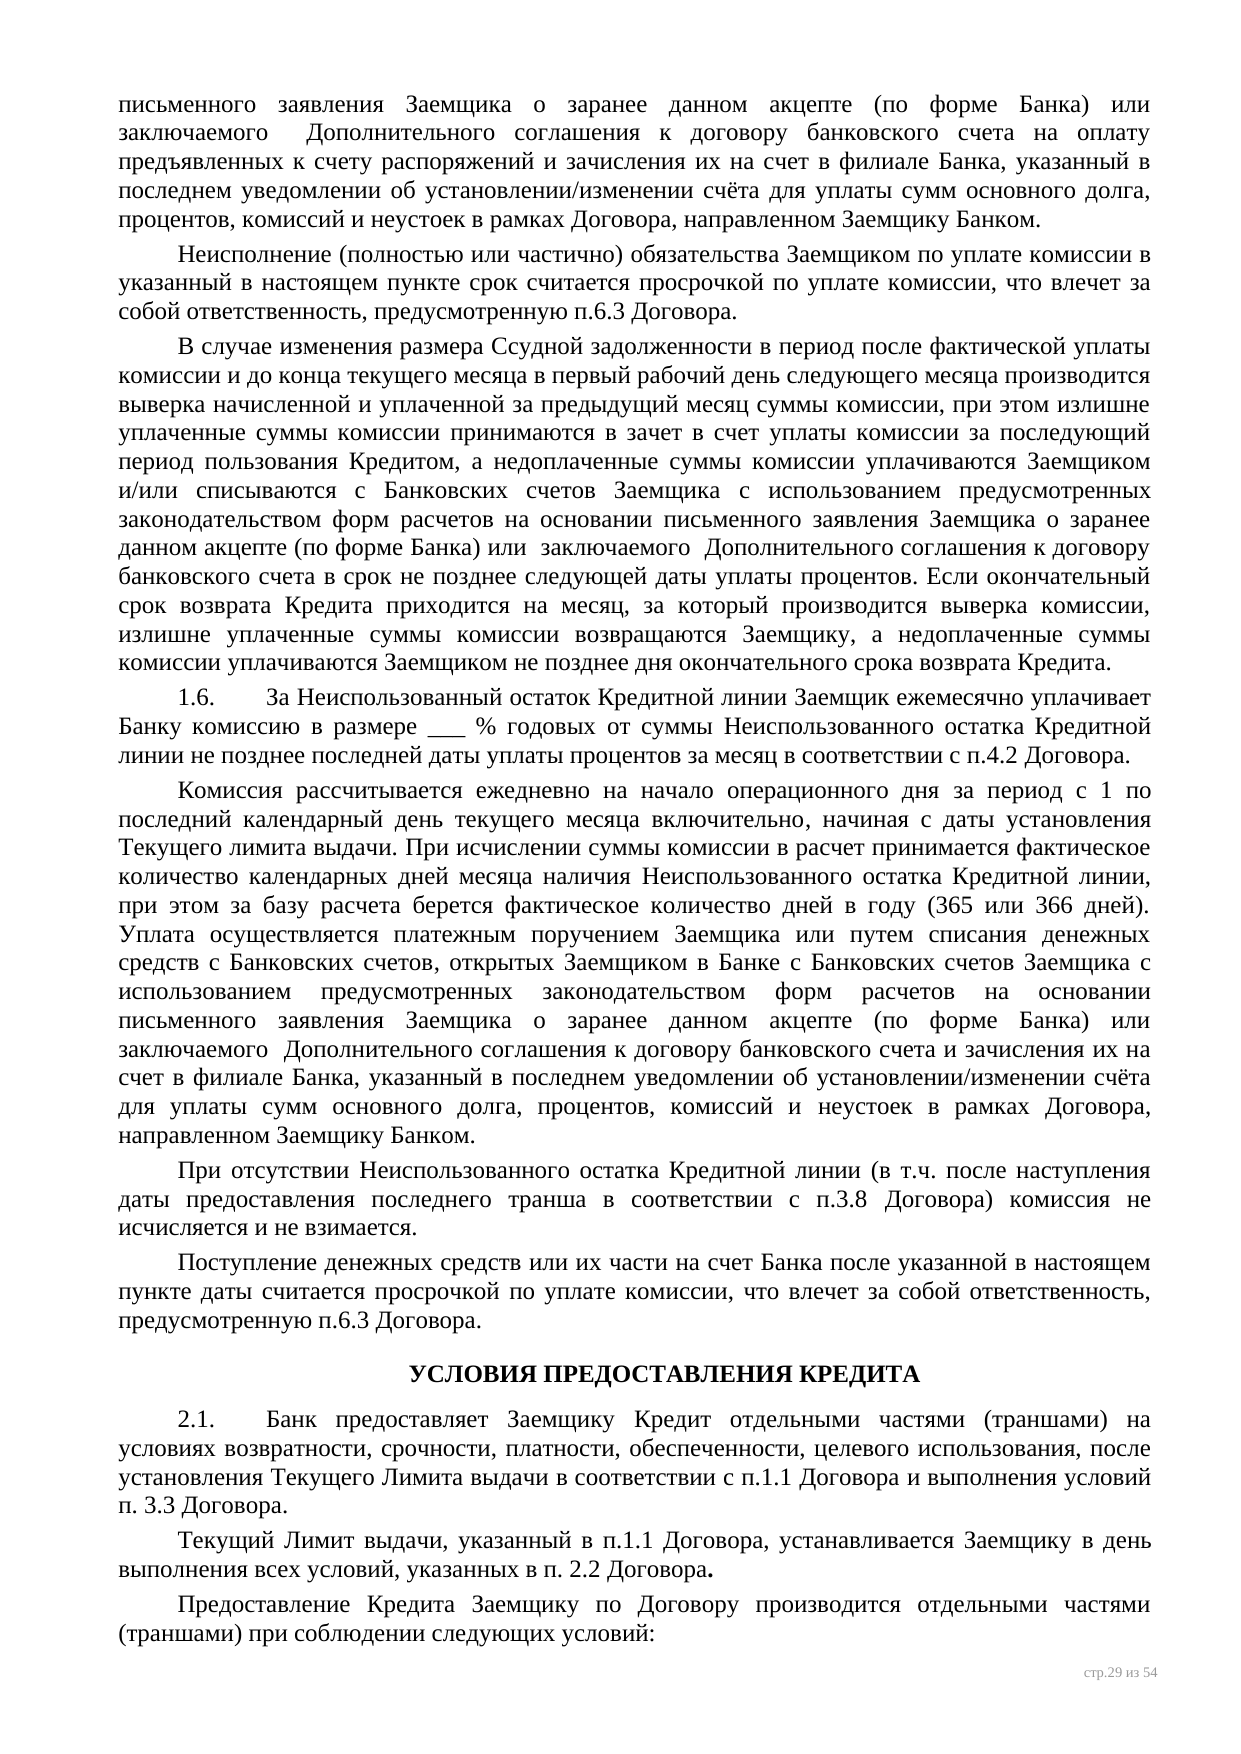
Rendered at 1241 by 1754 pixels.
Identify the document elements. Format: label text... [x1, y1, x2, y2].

text Комиссия рассчитывается ежедневно на начало операционного дня за период с 1 по последний календарный день текущего месяца включительно, начиная с даты установления Текущего лимита выдачи. При исчислении суммы комиссии в расчет принимается фактическое количество календарных дней месяца наличия Неиспользованного остатка Кредитной линии, при этом за базу расчета берется фактическое количество дней в году (365 или 366 дней). Уплата осуществляется платежным поручением Заемщика или путем списания денежных средств с Банковских счетов, открытых Заемщиком в Банке с Банковских счетов Заемщика с использованием предусмотренных законодательством форм расчетов на основании письменного заявления Заемщика о заранее данном акцепте (по форме Банка) или заключаемого Дополнительного соглашения к договору банковского счета и зачисления их на счет в филиале Банка, указанный в последнем уведомлении об установлении/изменении счёта для уплаты сумм основного долга, процентов, комиссий и неустоек в рамках Договора, направленном Заемщику Банком. [118, 775, 1152, 1149]
text УСЛОВИЯ ПРЕДОСТАВЛЕНИЯ КРЕДИТА [118, 1359, 1152, 1387]
text При отсутствии Неиспользованного остатка Кредитной линии (в т.ч. после наступления даты предоставления последнего транша в соответствии с п.3.8 Договора) комиссия не исчисляется и не взимается. [118, 1155, 1152, 1241]
list Предоставление Кредита Заемщику по Договору производится отдельными частями (траншами) при соблюдении следующих условий: [118, 1589, 1152, 1647]
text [118, 89, 1152, 232]
text Текущий Лимит выдачи, указанный в п.1.1 Договора, устанавливается Заемщику в день выполнения всех условий, указанных в п. 2.2 Договора. [118, 1525, 1152, 1583]
text 2.1. Банк предоставляет Заемщику Кредит отдельными частями (траншами) на условиях возвратности, срочности, платности, обеспеченности, целевого использования, после установления Текущего Лимита выдачи в соответствии с п.1.1 Договора и выполнения условий п. 3.3 Договора. [118, 1404, 1152, 1519]
text Поступление денежных средств или их части на счет Банка после указанной в настоящем пункте даты считается просрочкой по уплате комиссии, что влечет за собой ответственность, предусмотренную п.6.3 Договора. [118, 1247, 1152, 1334]
text 1.6. За Неиспользованный остаток Кредитной линии Заемщик ежемесячно уплачивает Банку комиссию в размере ___ % годовых от суммы Неиспользованного остатка Кредитной линии не позднее последней даты уплаты процентов за месяц в соответствии с п.4.2 Договора. [118, 682, 1152, 769]
text В случае изменения размера Ссудной задолженности в период после фактической уплаты комиссии и до конца текущего месяца в первый рабочий день следующего месяца производится выверка начисленной и уплаченной за предыдущий месяц суммы комиссии, при этом излишне уплаченные суммы комиссии принимаются в зачет в счет уплаты комиссии за последующий период пользования Кредитом, а недоплаченные суммы комиссии уплачиваются Заемщиком и/или списываются с Банковских счетов Заемщика с использованием предусмотренных законодательством форм расчетов на основании письменного заявления Заемщика о заранее данном акцепте (по форме Банка) или заключаемого Дополнительного соглашения к договору банковского счета в срок не позднее следующей даты уплаты процентов. Если окончательный срок возврата Кредита приходится на месяц, за который производится выверка комиссии, излишне уплаченные суммы комиссии возвращаются Заемщику, а недоплаченные суммы комиссии уплачиваются Заемщиком не позднее дня окончательного срока возврата Кредита. [118, 331, 1152, 676]
text Неисполнение (полностью или частично) обязательства Заемщиком по уплате комиссии в указанный в настоящем пункте срок считается просрочкой по уплате комиссии, что влечет за собой ответственность, предусмотренную п.6.3 Договора. [118, 239, 1152, 325]
